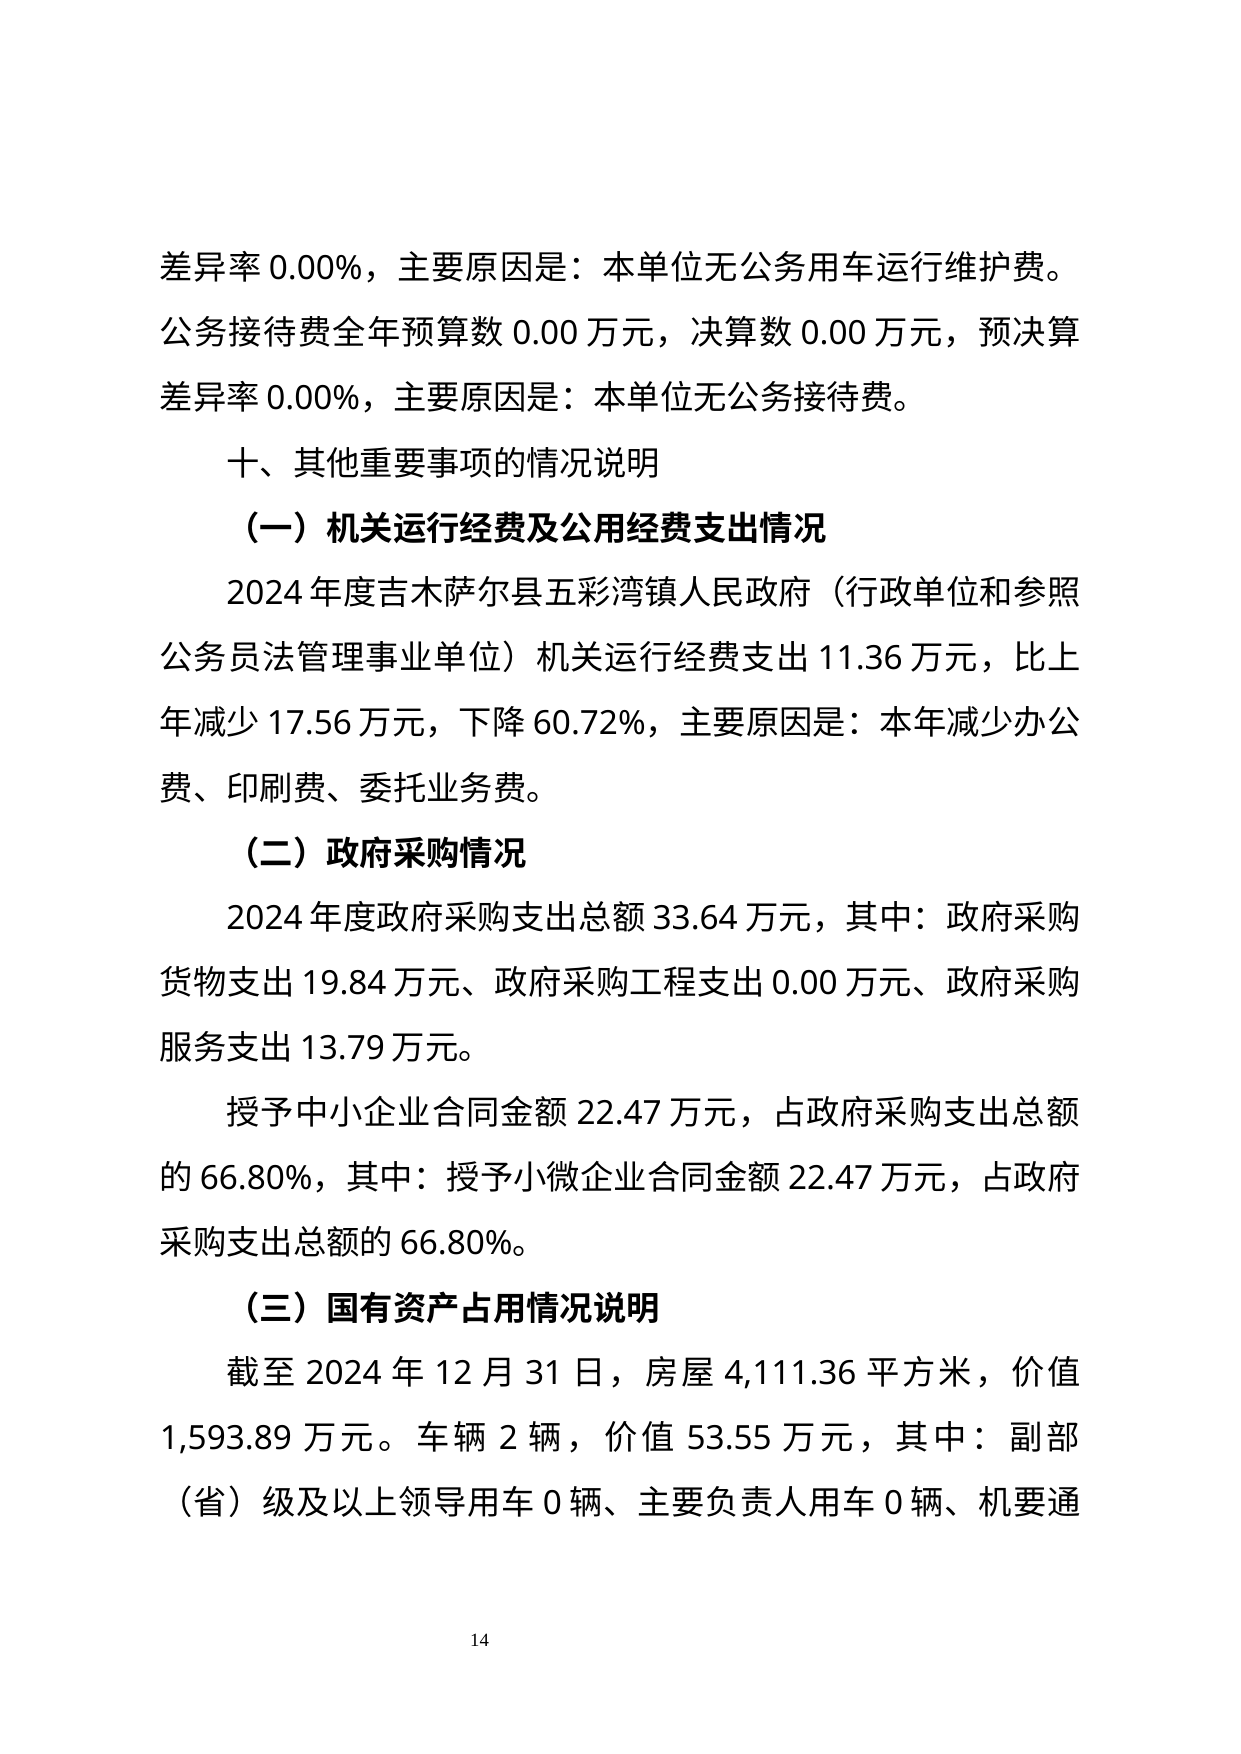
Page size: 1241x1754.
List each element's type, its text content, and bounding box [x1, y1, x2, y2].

text 十、其他重要事项的情况说明 [159, 428, 1081, 493]
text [159, 1338, 1081, 1533]
text 授予中小企业合同金额22.47万元，占政府采购支出总额的66.80%，其中：授予小微企业合同金额22.47万元，占政府采购支出总额的66.80%。 [159, 1078, 1081, 1273]
text 2024年度政府采购支出总额33.64万元，其中：政府采购货物支出19.84万元、政府采购工程支出0.00万元、政府采购服务支出13.79万元。 [159, 883, 1081, 1078]
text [159, 233, 1081, 428]
text （二）政府采购情况 [159, 818, 1081, 883]
text 2024年度吉木萨尔县五彩湾镇人民政府（行政单位和参照公务员法管理事业单位）机关运行经费支出11.36万元，比上年减少17.56万元，下降60.72%，主要原因是：本年减少办公费、印刷费、委托业务费。 [159, 558, 1081, 818]
text （三）国有资产占用情况说明 [159, 1273, 1081, 1338]
text （一）机关运行经费及公用经费支出情况 [159, 493, 1081, 558]
